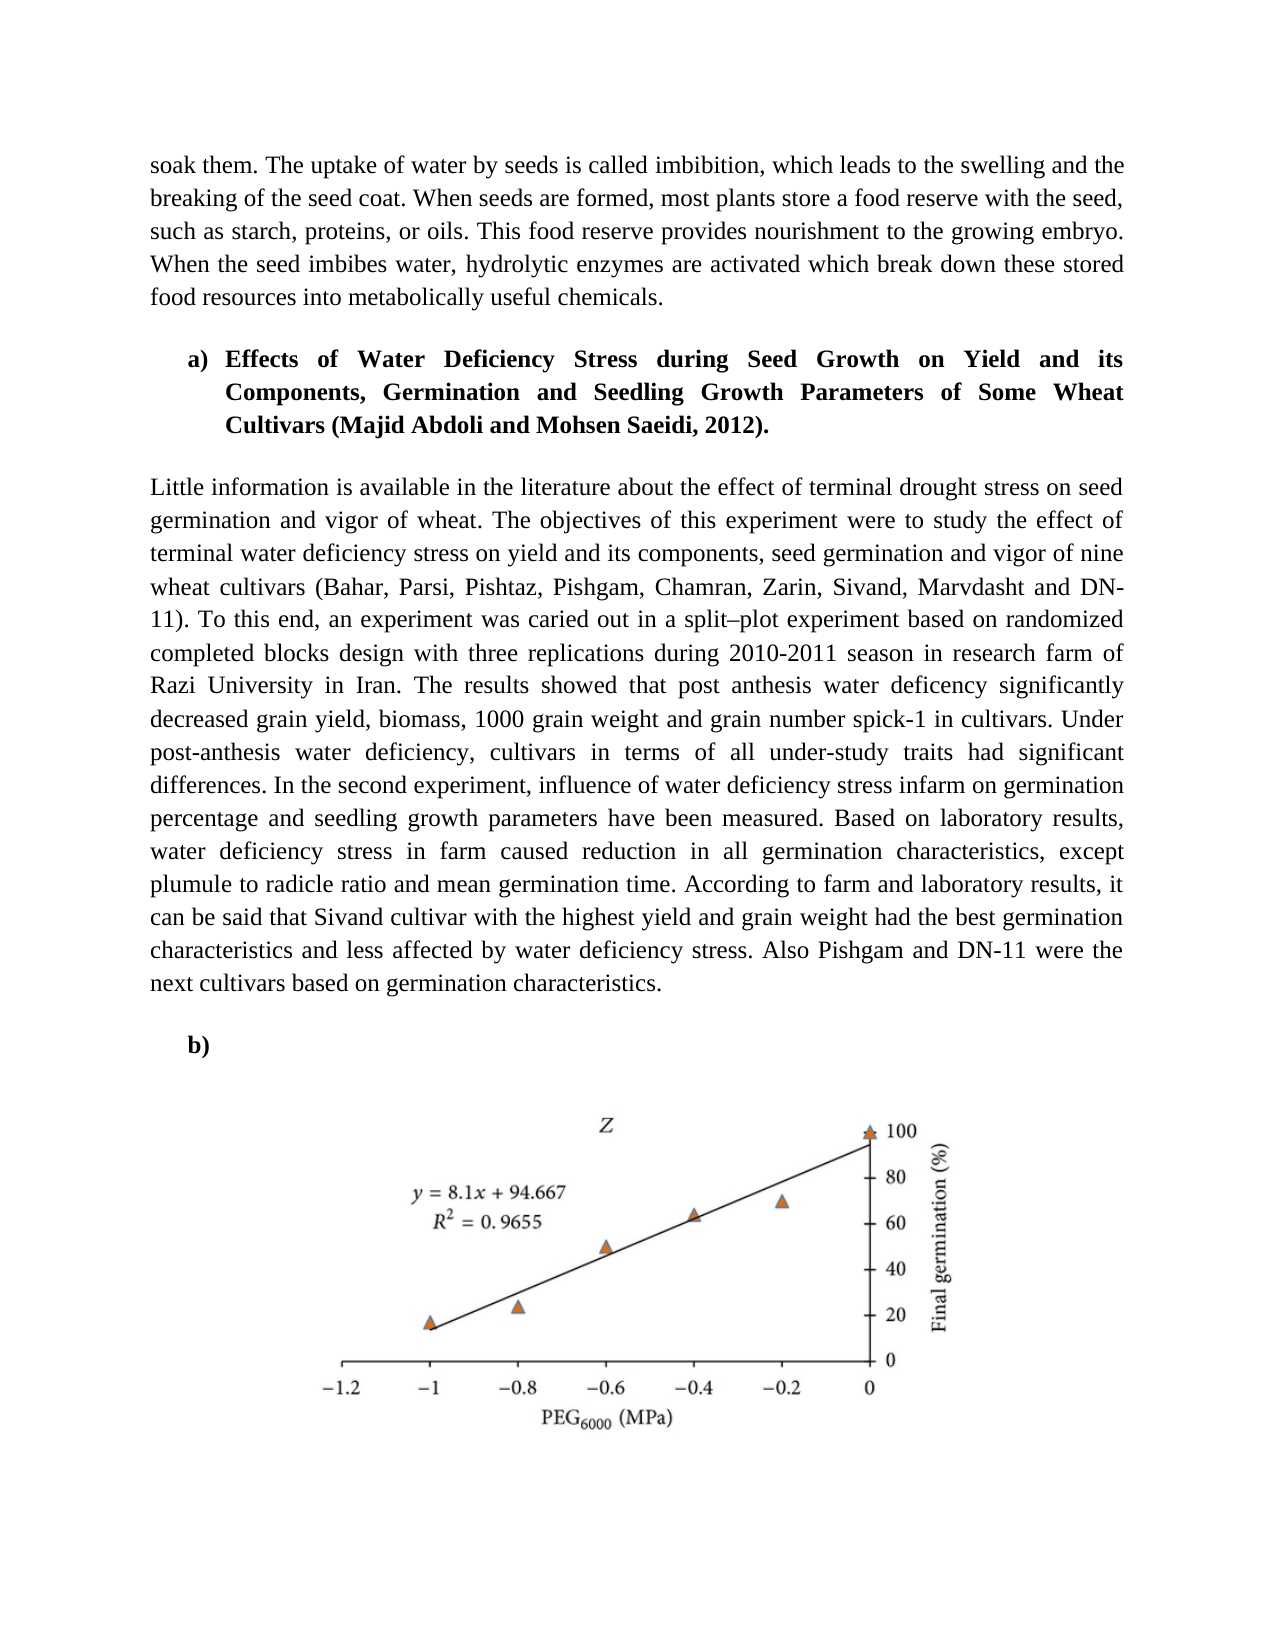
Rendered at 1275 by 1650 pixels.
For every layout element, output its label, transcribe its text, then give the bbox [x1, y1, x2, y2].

list Effects of Water Deficiency Stress during Seed Growth on Yield and its Components, Germination and Seedling Growth Parameters of Some Wheat Cultivars (Majid Abdoli and Mohsen Saeidi, 2012). [187, 344, 1125, 439]
picture [299, 1092, 976, 1452]
text Little information is available in the literature about the effect of terminal drought stress on seed germination and vigor of wheat. The objectives of this experiment were to study the effect of terminal water deficiency stress on yield and its components, seed germination and vigor of nine wheat cultivars (Bahar, Parsi, Pishtaz, Pishgam, Chamran, Zarin, Sivand, Marvdasht and DN-11). To this end, an experiment was caried out in a split–plot experiment based on randomized completed blocks design with three replications during 2010-2011 season in research farm of Razi University in Iran. The results showed that post anthesis water deficency significantly decreased grain yield, biomass, 1000 grain weight and grain number spick-1 in cultivars. Under post-anthesis water deficiency, cultivars in terms of all under-study traits had significant differences. In the second experiment, influence of water deficiency stress infarm on germination percentage and seedling growth parameters have been measured. Based on laboratory results, water deficiency stress in farm caused reduction in all germination characteristics, except plumule to radicle ratio and mean germination time. According to farm and laboratory results, it can be said that Sivand cultivar with the highest yield and grain weight had the best germination characteristics and less affected by water deficiency stress. Also Pishgam and DN-11 were the next cultivars based on germination characteristics. [150, 472, 1125, 997]
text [150, 150, 1125, 311]
